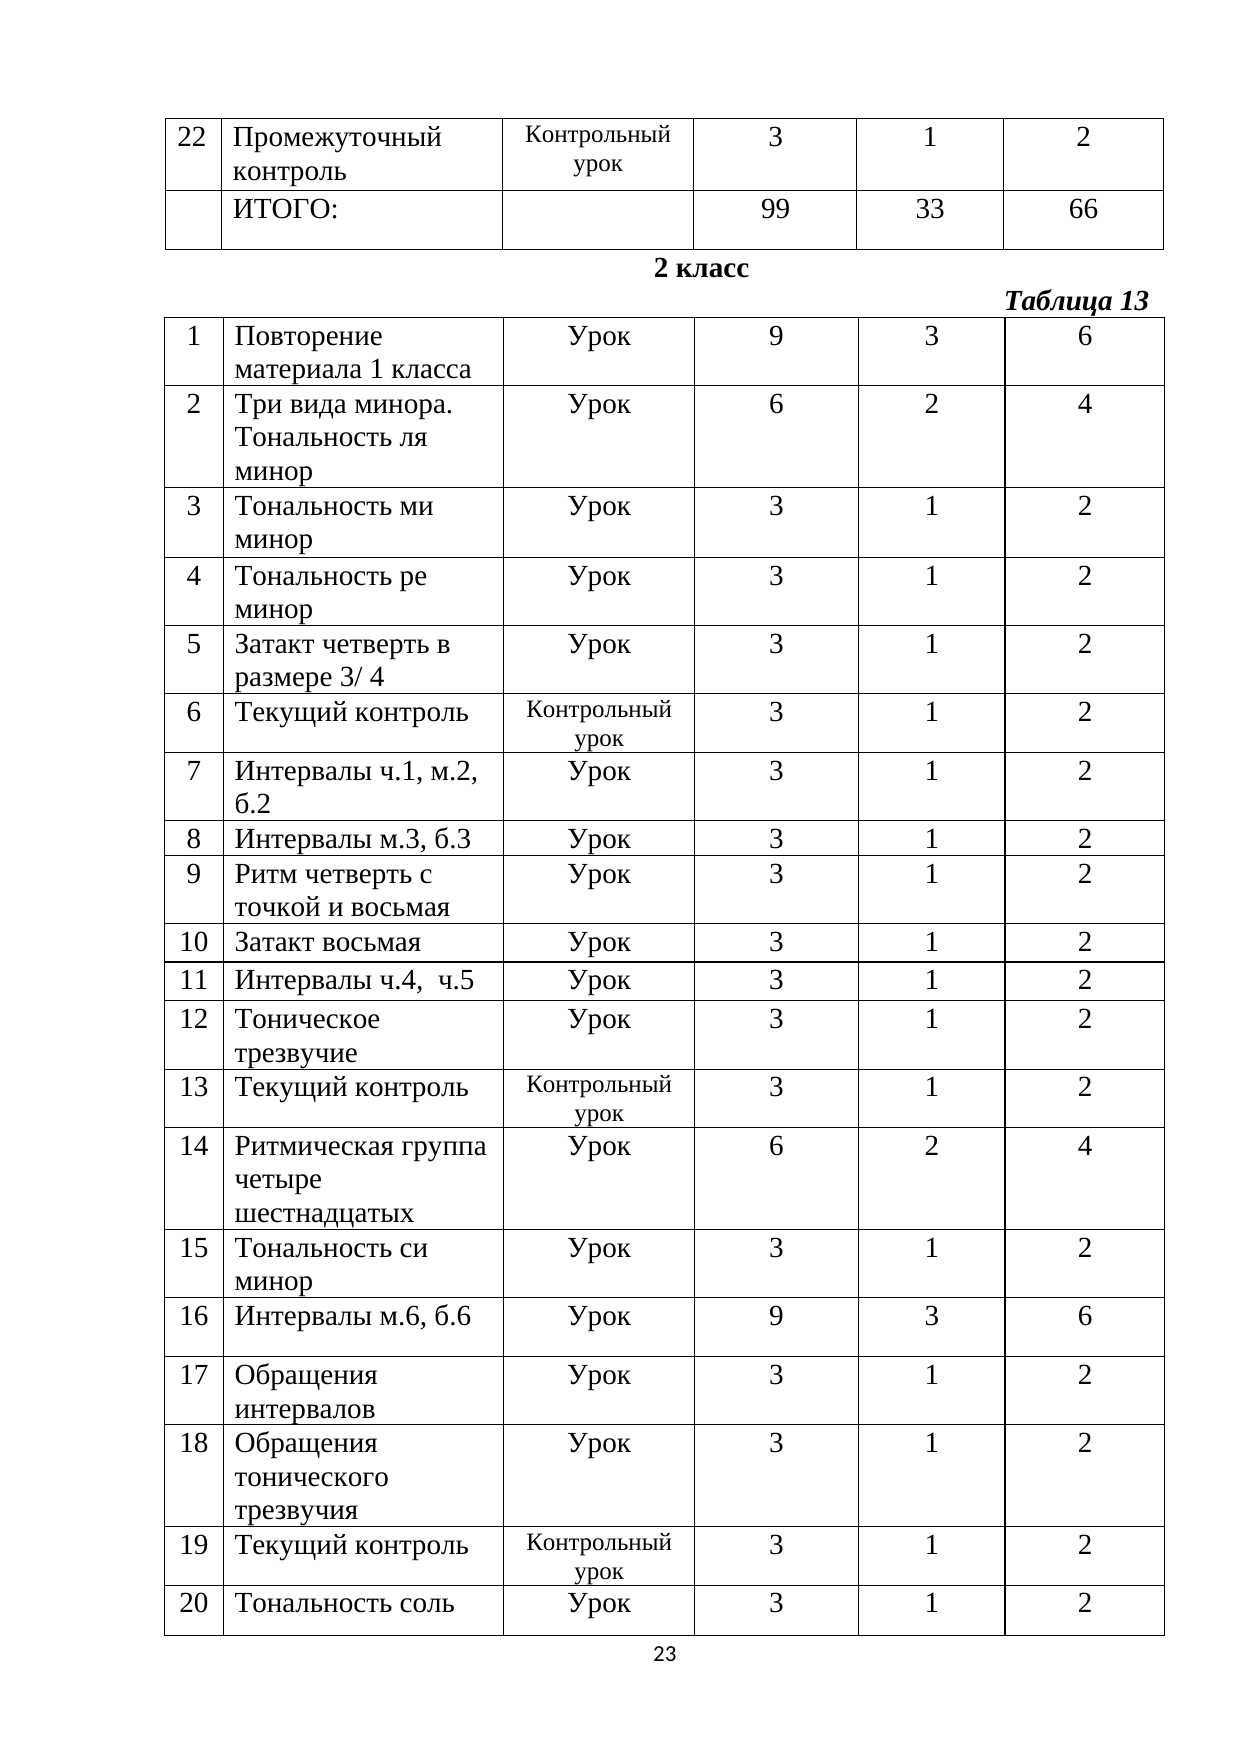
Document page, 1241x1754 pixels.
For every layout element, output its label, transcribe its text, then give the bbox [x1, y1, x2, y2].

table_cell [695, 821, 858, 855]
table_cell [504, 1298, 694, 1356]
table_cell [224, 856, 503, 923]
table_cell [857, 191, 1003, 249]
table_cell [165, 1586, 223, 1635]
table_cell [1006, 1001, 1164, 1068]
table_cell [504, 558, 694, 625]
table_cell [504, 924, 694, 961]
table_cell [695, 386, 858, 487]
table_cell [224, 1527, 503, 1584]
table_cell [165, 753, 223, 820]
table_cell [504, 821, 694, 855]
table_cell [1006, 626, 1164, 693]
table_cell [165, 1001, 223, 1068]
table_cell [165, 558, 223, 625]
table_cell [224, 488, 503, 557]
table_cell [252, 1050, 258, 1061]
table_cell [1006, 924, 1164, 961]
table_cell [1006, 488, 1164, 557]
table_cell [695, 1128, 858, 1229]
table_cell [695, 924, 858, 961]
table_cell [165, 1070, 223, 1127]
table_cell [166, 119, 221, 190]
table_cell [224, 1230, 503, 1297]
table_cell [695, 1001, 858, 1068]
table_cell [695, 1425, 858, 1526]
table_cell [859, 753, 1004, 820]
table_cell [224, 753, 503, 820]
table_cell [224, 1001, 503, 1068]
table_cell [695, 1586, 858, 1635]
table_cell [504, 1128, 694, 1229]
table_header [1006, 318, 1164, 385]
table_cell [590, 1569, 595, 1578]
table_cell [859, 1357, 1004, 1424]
list Таблица 13 [177, 283, 1152, 317]
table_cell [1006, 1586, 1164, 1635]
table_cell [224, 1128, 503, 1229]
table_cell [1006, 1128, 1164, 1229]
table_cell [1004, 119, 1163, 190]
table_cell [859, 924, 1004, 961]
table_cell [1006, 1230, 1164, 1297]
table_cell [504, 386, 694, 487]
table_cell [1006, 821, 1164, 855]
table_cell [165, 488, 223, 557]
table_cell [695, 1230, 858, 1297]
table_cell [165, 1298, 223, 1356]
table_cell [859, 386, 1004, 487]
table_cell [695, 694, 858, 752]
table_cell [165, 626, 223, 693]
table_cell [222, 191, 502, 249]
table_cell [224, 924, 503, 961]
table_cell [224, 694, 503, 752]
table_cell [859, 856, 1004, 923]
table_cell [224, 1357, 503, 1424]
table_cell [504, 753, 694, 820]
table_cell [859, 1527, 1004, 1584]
text 2 класс [177, 250, 1152, 283]
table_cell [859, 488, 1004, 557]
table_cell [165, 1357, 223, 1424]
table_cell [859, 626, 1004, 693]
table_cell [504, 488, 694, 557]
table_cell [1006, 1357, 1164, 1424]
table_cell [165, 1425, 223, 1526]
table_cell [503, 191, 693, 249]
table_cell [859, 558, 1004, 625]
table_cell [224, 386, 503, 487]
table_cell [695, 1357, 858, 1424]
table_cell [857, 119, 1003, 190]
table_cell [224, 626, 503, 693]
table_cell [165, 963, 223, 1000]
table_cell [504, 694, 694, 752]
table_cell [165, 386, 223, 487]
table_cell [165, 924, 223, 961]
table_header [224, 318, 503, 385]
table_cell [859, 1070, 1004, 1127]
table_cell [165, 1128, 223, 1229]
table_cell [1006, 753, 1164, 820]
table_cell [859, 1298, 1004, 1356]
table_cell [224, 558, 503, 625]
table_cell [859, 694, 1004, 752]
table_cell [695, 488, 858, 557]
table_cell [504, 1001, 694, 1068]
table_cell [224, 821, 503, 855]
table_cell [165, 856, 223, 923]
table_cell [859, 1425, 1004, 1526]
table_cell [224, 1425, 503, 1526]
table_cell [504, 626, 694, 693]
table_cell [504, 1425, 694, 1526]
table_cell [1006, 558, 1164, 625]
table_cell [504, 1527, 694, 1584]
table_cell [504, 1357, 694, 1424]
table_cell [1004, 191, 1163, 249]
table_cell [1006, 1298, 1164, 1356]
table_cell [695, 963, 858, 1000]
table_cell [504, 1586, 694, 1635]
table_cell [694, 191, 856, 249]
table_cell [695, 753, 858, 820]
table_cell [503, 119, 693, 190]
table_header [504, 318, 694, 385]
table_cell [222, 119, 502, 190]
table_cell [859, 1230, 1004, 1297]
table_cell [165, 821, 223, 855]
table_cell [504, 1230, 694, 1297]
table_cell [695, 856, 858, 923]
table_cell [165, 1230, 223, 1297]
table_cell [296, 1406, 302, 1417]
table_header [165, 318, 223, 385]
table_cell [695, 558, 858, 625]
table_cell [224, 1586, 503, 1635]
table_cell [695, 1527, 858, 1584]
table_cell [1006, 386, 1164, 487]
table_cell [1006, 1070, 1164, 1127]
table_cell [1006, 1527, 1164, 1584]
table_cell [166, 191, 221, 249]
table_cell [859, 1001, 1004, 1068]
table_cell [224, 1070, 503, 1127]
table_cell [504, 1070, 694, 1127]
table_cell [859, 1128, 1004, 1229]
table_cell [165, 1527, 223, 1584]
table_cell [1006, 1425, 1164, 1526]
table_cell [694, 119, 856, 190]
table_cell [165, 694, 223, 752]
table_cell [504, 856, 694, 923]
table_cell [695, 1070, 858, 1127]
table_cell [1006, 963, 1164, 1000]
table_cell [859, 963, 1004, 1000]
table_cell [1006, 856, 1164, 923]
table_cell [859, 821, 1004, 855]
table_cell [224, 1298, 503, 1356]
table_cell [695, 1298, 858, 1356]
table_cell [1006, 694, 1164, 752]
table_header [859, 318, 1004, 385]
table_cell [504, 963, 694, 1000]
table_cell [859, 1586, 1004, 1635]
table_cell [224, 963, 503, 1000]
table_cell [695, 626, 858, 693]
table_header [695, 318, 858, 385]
